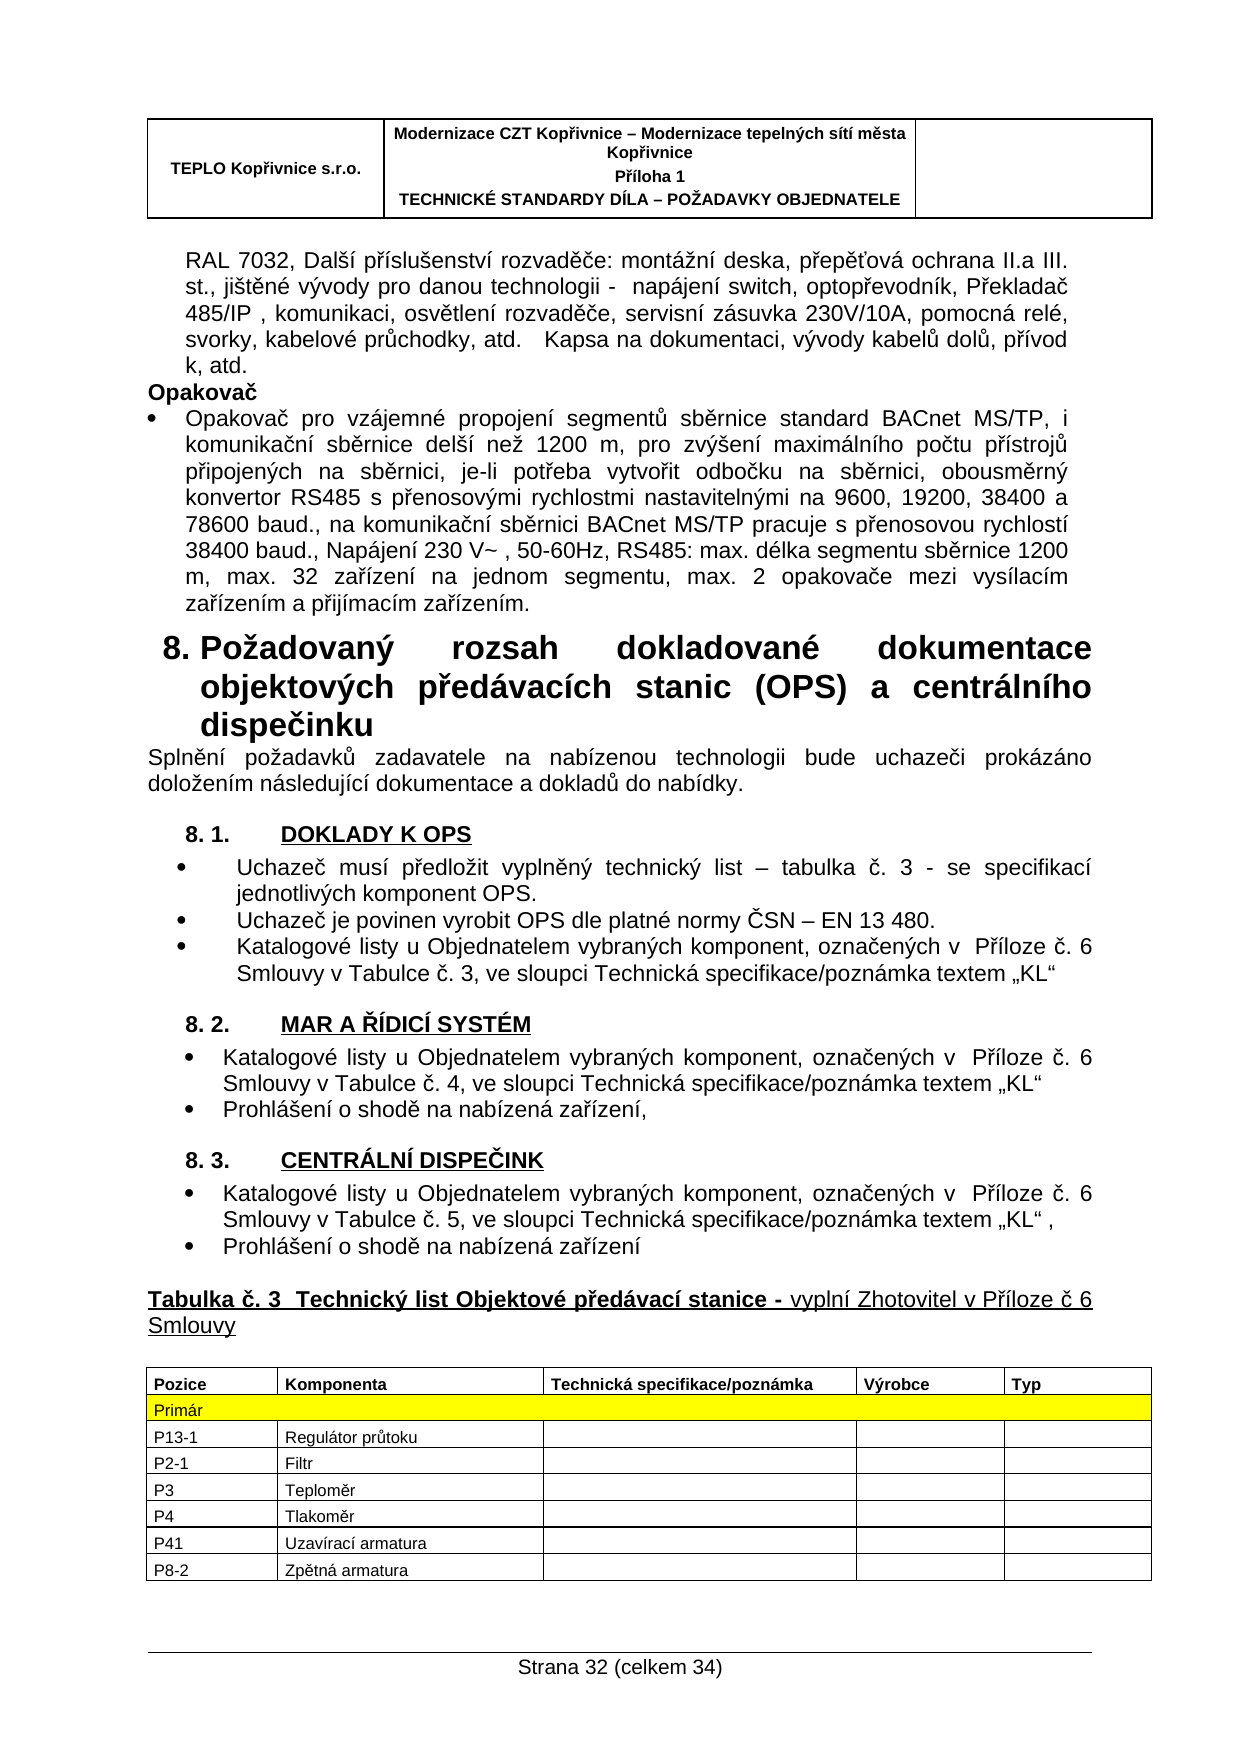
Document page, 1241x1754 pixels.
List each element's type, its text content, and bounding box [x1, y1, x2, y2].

table_cell [544, 1421, 856, 1447]
list Uchazeč je povinen vyrobit OPS dle platné normy ČSN – EN 13 480. [177, 907, 1092, 933]
list Katalogové listy u Objednatelem vybraných komponent, označených v Příloze č. 6 Smlouvy v Tabulce č. 4, ve sloupci Technická specifikace/poznámka textem „KL“ [185, 1043, 1092, 1096]
table_cell [544, 1448, 856, 1473]
table_cell [1005, 1421, 1151, 1447]
table_cell Filtr [278, 1448, 543, 1473]
table_cell [544, 1474, 856, 1500]
list Prohlášení o shodě na nabízená zařízení [185, 1233, 1092, 1259]
table_cell [857, 1448, 1004, 1473]
subtitle DOKLADY K OPS [185, 821, 1092, 848]
table_cell [544, 1554, 856, 1579]
text Opakovač [148, 379, 1069, 405]
table_header Typ [1005, 1368, 1151, 1393]
table_cell Primár [147, 1395, 1151, 1420]
table_cell P2-1 [147, 1448, 277, 1473]
list Katalogové listy u Objednatelem vybraných komponent, označených v Příloze č. 6 Smlouvy v Tabulce č. 5, ve sloupci Technická specifikace/poznámka textem „KL“ , [185, 1180, 1092, 1233]
subtitle Požadovaný rozsah dokladované dokumentace objektových předávacích stanic (OPS) a centrálního dispečinku [162, 628, 1092, 744]
text Tabulka č. 3 Technický list Objektové předávací stanice - vyplní Zhotovitel v Příloze č 6 Smlouvy [148, 1310, 1092, 1338]
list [148, 247, 1069, 379]
table_cell P4 [147, 1501, 277, 1526]
table_cell P41 [147, 1528, 277, 1553]
table_cell Regulátor průtoku [278, 1421, 543, 1447]
table_header Pozice [147, 1368, 277, 1393]
table_cell [857, 1474, 1004, 1500]
list Prohlášení o shodě na nabízená zařízení, [185, 1096, 1092, 1122]
table_cell [857, 1528, 1004, 1553]
table_cell Tlakoměr [278, 1501, 543, 1526]
text Splnění požadavků zadavatele na nabízenou technologii bude uchazeči prokázáno doložením následující dokumentace a dokladů do nabídky. [148, 744, 1092, 796]
table_cell [1005, 1501, 1151, 1526]
table_cell [857, 1554, 1004, 1579]
table_cell [1005, 1554, 1151, 1579]
table_cell Zpětná armatura [278, 1554, 543, 1579]
table_cell [1005, 1474, 1151, 1500]
table_cell P13-1 [147, 1421, 277, 1447]
list Opakovač pro vzájemné propojení segmentů sběrnice standard BACnet MS/TP, i komunikační sběrnice delší než 1200 m, pro zvýšení maximálního počtu přístrojů připojených na sběrnici, je-li potřeba vytvořit odbočku na sběrnici, obousměrný konvertor RS485 s přenosovými rychlostmi nastavitelnými na 9600, 19200, 38400 a 78600 baud., na komunikační sběrnici BACnet MS/TP pracuje s přenosovou rychlostí 38400 baud., Napájení 230 V~ , 50-60Hz, RS485: max. délka segmentu sběrnice 1200 m, max. 32 zařízení na jednom segmentu, max. 2 opakovače mezi vysílacím zařízením a přijímacím zařízením. [148, 405, 1069, 616]
table_cell [857, 1501, 1004, 1526]
table_cell [857, 1421, 1004, 1447]
table_cell Teploměr [278, 1474, 543, 1500]
subtitle MAR A ŘÍDICÍ SYSTÉM [185, 1011, 1092, 1037]
table_header Komponenta [278, 1368, 543, 1393]
table_cell Uzavírací armatura [278, 1528, 543, 1553]
table_cell [544, 1528, 856, 1553]
table_cell P3 [147, 1474, 277, 1500]
subtitle CENTRÁLNÍ DISPEČINK [185, 1147, 1092, 1174]
table_cell [1005, 1448, 1151, 1473]
table_header Výrobce [857, 1368, 1004, 1393]
table_cell P8-2 [147, 1554, 277, 1579]
table_cell [1005, 1528, 1151, 1553]
table_header Technická specifikace/poznámka [544, 1368, 856, 1393]
text Tabulka č. 3 Technický list Objektové předávací stanice - vyplní Zhotovitel v Příloze č 6 Smlouvy [148, 1286, 1092, 1308]
table_cell [544, 1501, 856, 1526]
list Katalogové listy u Objednatelem vybraných komponent, označených v Příloze č. 6 Smlouvy v Tabulce č. 3, ve sloupci Technická specifikace/poznámka textem „KL“ [177, 933, 1092, 986]
list Uchazeč musí předložit vyplněný technický list – tabulka č. 3 - se specifikací jednotlivých komponent OPS. [177, 854, 1092, 907]
